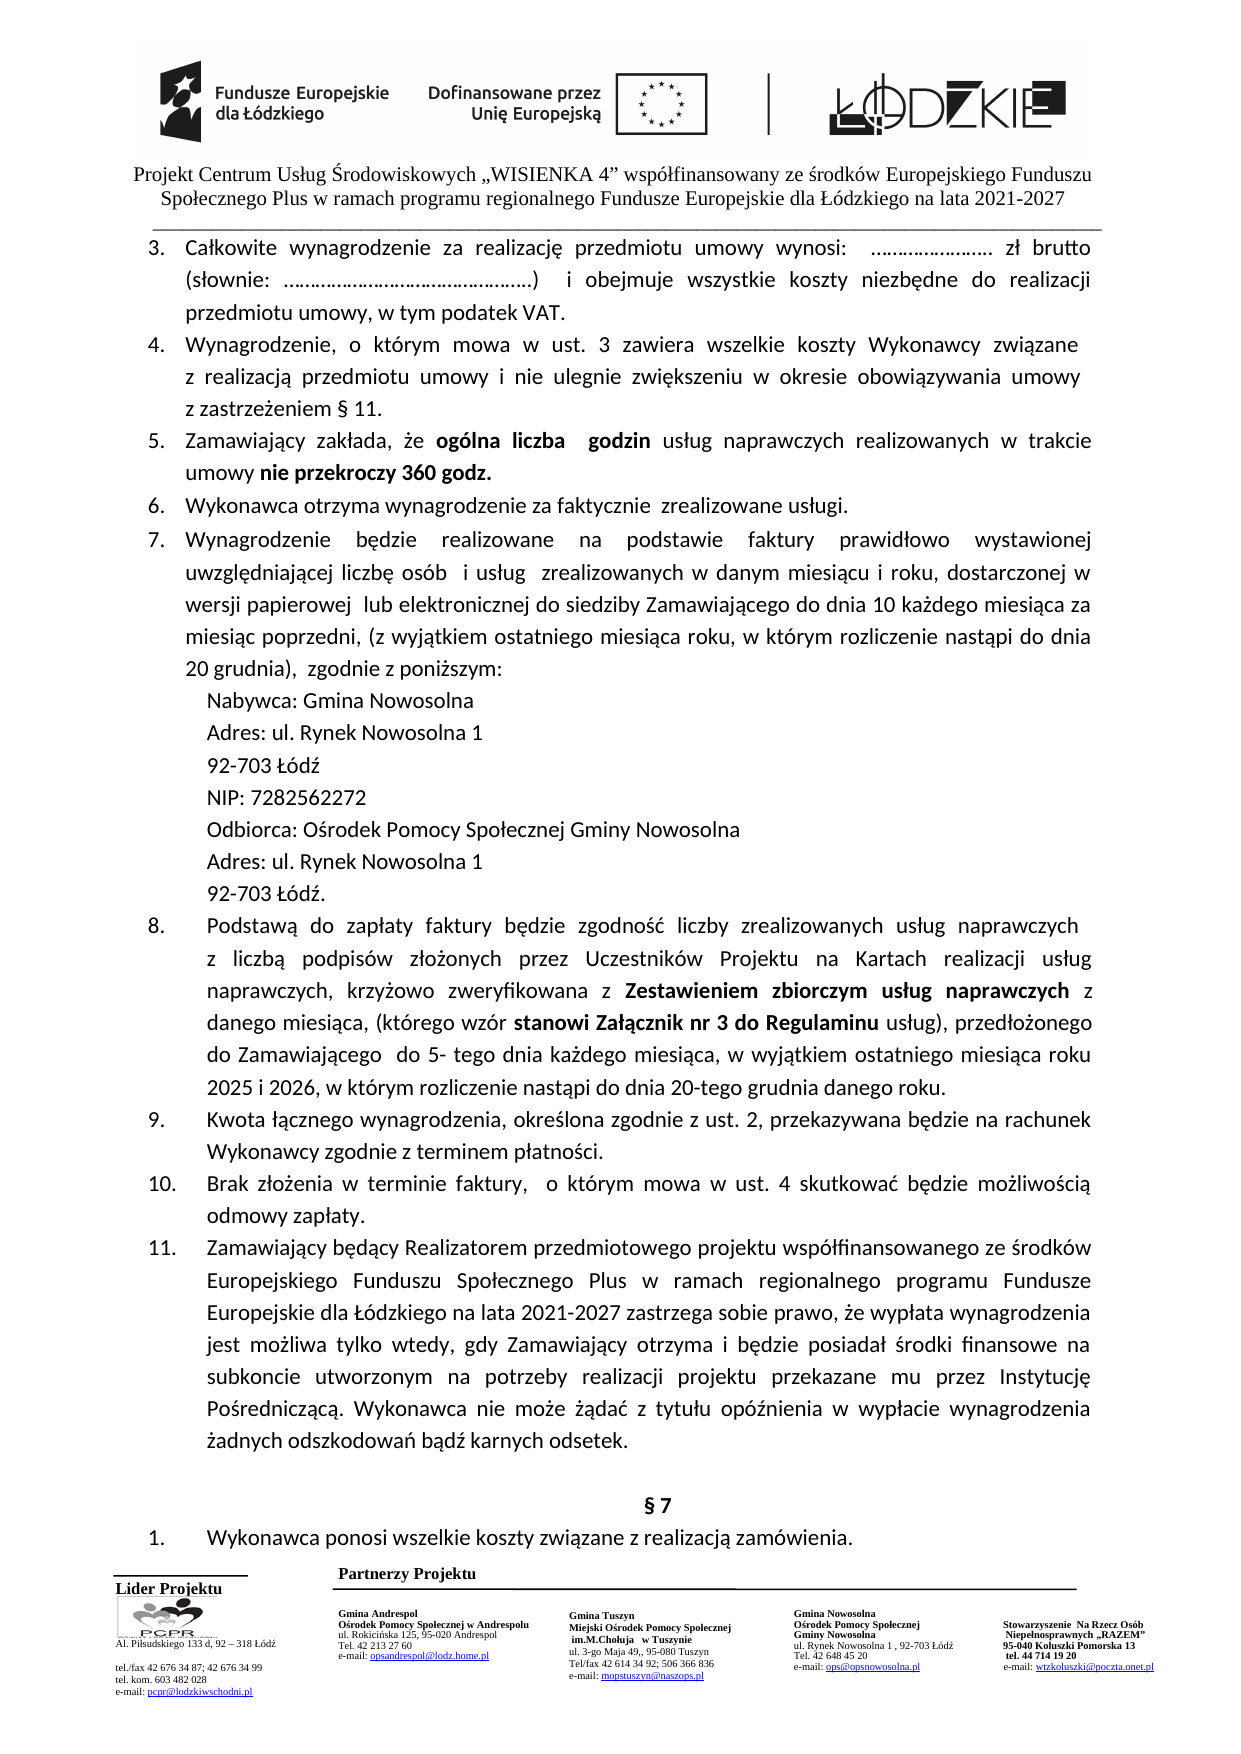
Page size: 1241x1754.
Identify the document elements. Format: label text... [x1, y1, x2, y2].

list Wykonawca ponosi wszelkie koszty związane z realizacją zamówienia. [148, 1523, 1093, 1551]
list Całkowite wynagrodzenie za realizację przedmiotu umowy wynosi: ………………….. zł brutto (słownie: ………………………………………..) i obejmuje wszystkie koszty niezbędne do realizacji przedmiotu umowy, w tym podatek VAT. [148, 233, 1093, 326]
list Zamawiający będący Realizatorem przedmiotowego projektu współfinansowanego ze środków Europejskiego Funduszu Społecznego Plus w ramach regionalnego programu Fundusze Europejskie dla Łódzkiego na lata 2021-2027 zastrzega sobie prawo, że wypłata wynagrodzenia jest możliwa tylko wtedy, gdy Zamawiający otrzyma i będzie posiadał środki finansowe na subkoncie utworzonym na potrzeby realizacji projektu przekazane mu przez Instytucję Pośredniczącą. Wykonawca nie może żądać z tytułu opóźnienia w wypłacie wynagrodzenia żadnych odszkodowań bądź karnych odsetek. [148, 1233, 1093, 1455]
picture [140, 40, 1086, 163]
text NIP: 7282562272 [207, 783, 1093, 811]
text 92-703 Łódź [207, 751, 1093, 779]
text Nabywca: Gmina Nowosolna [207, 686, 1093, 714]
list Kwota łącznego wynagrodzenia, określona zgodnie z ust. 2, przekazywana będzie na rachunek Wykonawcy zgodnie z terminem płatności. [148, 1105, 1093, 1165]
list Wynagrodzenie będzie realizowane na podstawie faktury prawidłowo wystawionej uwzględniającej liczbę osób i usług zrealizowanych w danym miesiącu i roku, dostarczonej w wersji papierowej lub elektronicznej do siedziby Zamawiającego do dnia 10 każdego miesiąca za miesiąc poprzedni, (z wyjątkiem ostatniego miesiąca roku, w którym rozliczenie nastąpi do dnia 20 grudnia), zgodnie z poniższym: [148, 523, 1093, 682]
text § 7 [223, 1491, 1093, 1519]
text 92-703 Łódź. [207, 879, 1093, 907]
picture [117, 1596, 218, 1637]
list Podstawą do zapłaty faktury będzie zgodność liczby zrealizowanych usług naprawczych z liczbą podpisów złożonych przez Uczestników Projektu na Kartach realizacji usług naprawczych, krzyżowo zweryfikowana z Zestawieniem zbiorczym usług naprawczych z danego miesiąca, (którego wzór stanowi Załącznik nr 3 do Regulaminu usług), przedłożonego do Zamawiającego do 5- tego dnia każdego miesiąca, w wyjątkiem ostatniego miesiąca roku 2025 i 2026, w którym rozliczenie nastąpi do dnia 20-tego grudnia danego roku. [148, 912, 1093, 1101]
text Odbiorca: Ośrodek Pomocy Społecznej Gminy Nowosolna [207, 815, 1093, 843]
list Zamawiający zakłada, że ogólna liczba godzin usług naprawczych realizowanych w trakcie umowy nie przekroczy 360 godz. [148, 426, 1093, 487]
list Brak złożenia w terminie faktury, o którym mowa w ust. 4 skutkować będzie możliwością odmowy zapłaty. [148, 1169, 1093, 1229]
text Adres: ul. Rynek Nowosolna 1 [207, 718, 1093, 747]
list Wynagrodzenie, o którym mowa w ust. 3 zawiera wszelkie koszty Wykonawcy związane z realizacją przedmiotu umowy i nie ulegnie zwiększeniu w okresie obowiązywania umowy z zastrzeżeniem § 11. [148, 330, 1093, 422]
list Wykonawca otrzyma wynagrodzenie za faktycznie zrealizowane usługi. [148, 491, 1093, 519]
text Adres: ul. Rynek Nowosolna 1 [207, 847, 1093, 875]
